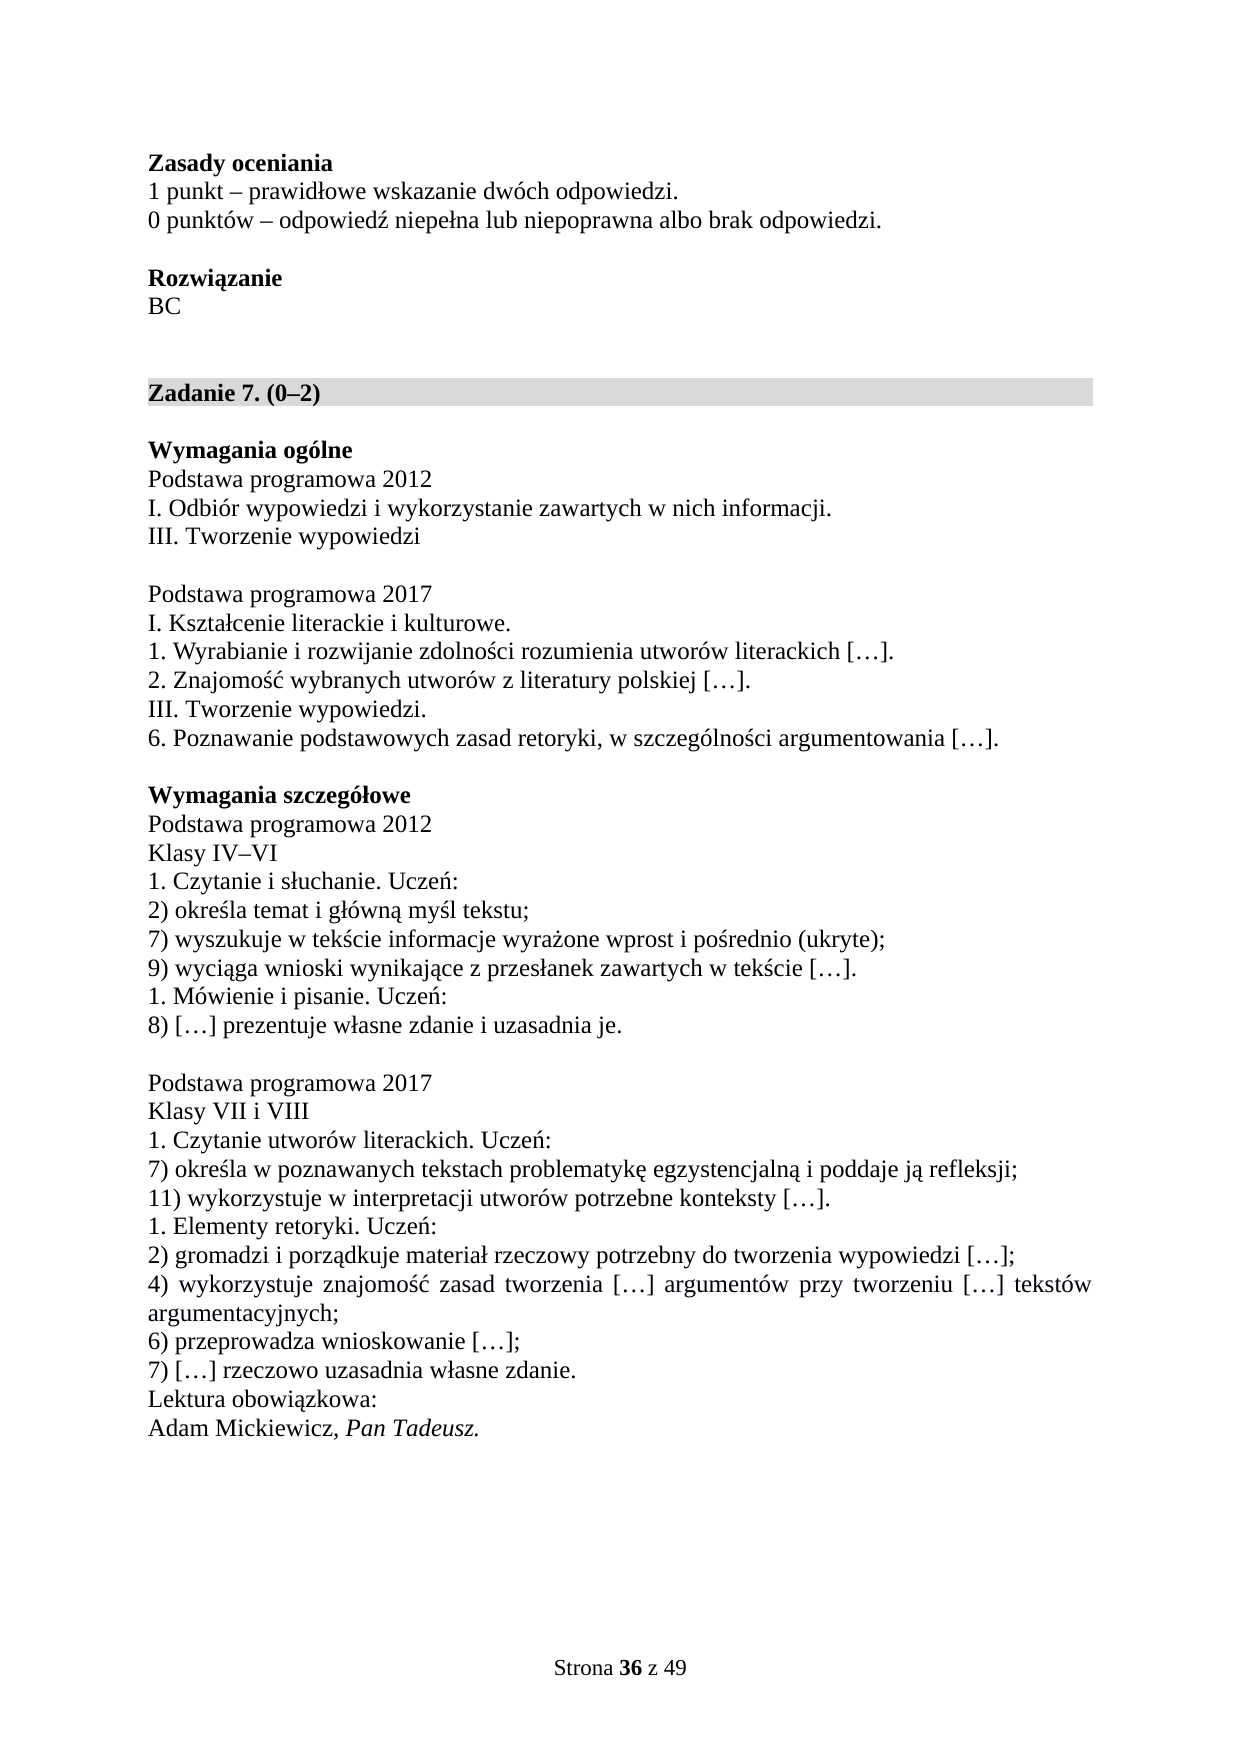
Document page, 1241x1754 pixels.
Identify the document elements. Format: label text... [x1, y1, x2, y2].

text 0 punktów – odpowiedź niepełna lub niepoprawna albo brak odpowiedzi. [148, 205, 1093, 234]
text I. Kształcenie literackie i kulturowe. [148, 608, 1093, 636]
text 6. Poznawanie podstawowych zasad retoryki, w szczególności argumentowania […]. [148, 723, 1093, 751]
text BC [148, 291, 1093, 320]
list Zadanie 7. (0–2) [148, 378, 1093, 406]
text 1. Czytanie utworów literackich. Uczeń: [148, 1125, 1093, 1154]
text Adam Mickiewicz, Pan Tadeusz. [148, 1413, 1093, 1441]
text 2. Znajomość wybranych utworów z literatury polskiej […]. [148, 665, 1093, 694]
text III. Tworzenie wypowiedzi [148, 521, 1093, 550]
text 2) określa temat i główną myśl tekstu; [148, 895, 1093, 924]
text Podstawa programowa 2017 [148, 1068, 1093, 1096]
text Zasady oceniania [148, 148, 1093, 176]
text Klasy IV–VI [148, 838, 1093, 866]
text 9) wyciąga wnioski wynikające z przesłanek zawartych w tekście […]. [148, 953, 1093, 981]
text Wymagania szczegółowe [148, 780, 1093, 809]
text 1. Elementy retoryki. Uczeń: [148, 1211, 1093, 1240]
text 1. Wyrabianie i rozwijanie zdolności rozumienia utworów literackich […]. [148, 636, 1093, 665]
text 8) […] prezentuje własne zdanie i uzasadnia je. [148, 1010, 1093, 1039]
text Podstawa programowa 2012 [148, 464, 1093, 493]
text Rozwiązanie [148, 263, 1093, 291]
text 2) gromadzi i porządkuje materiał rzeczowy potrzebny do tworzenia wypowiedzi […]; [148, 1240, 1093, 1269]
text 7) określa w poznawanych tekstach problematykę egzystencjalną i poddaje ją refleksji; [148, 1154, 1093, 1183]
text 1. Czytanie i słuchanie. Uczeń: [148, 866, 1093, 895]
text III. Tworzenie wypowiedzi. [148, 694, 1093, 723]
text 4) wykorzystuje znajomość zasad tworzenia […] argumentów przy tworzeniu […] tekstów argumentacyjnych; [148, 1269, 1093, 1326]
text 7) wyszukuje w tekście informacje wyrażone wprost i pośrednio (ukryte); [148, 924, 1093, 953]
text 11) wykorzystuje w interpretacji utworów potrzebne konteksty […]. [148, 1183, 1093, 1211]
text 7) […] rzeczowo uzasadnia własne zdanie. [148, 1355, 1093, 1384]
text 1. Mówienie i pisanie. Uczeń: [148, 981, 1093, 1010]
text Wymagania ogólne [148, 435, 1093, 464]
text Podstawa programowa 2012 [148, 809, 1093, 838]
text 6) przeprowadza wnioskowanie […]; [148, 1326, 1093, 1355]
text Klasy VII i VIII [148, 1096, 1093, 1125]
text 1 punkt – prawidłowe wskazanie dwóch odpowiedzi. [148, 176, 1093, 205]
text Podstawa programowa 2017 [148, 579, 1093, 608]
text Lektura obowiązkowa: [148, 1384, 1093, 1413]
text I. Odbiór wypowiedzi i wykorzystanie zawartych w nich informacji. [148, 493, 1093, 521]
